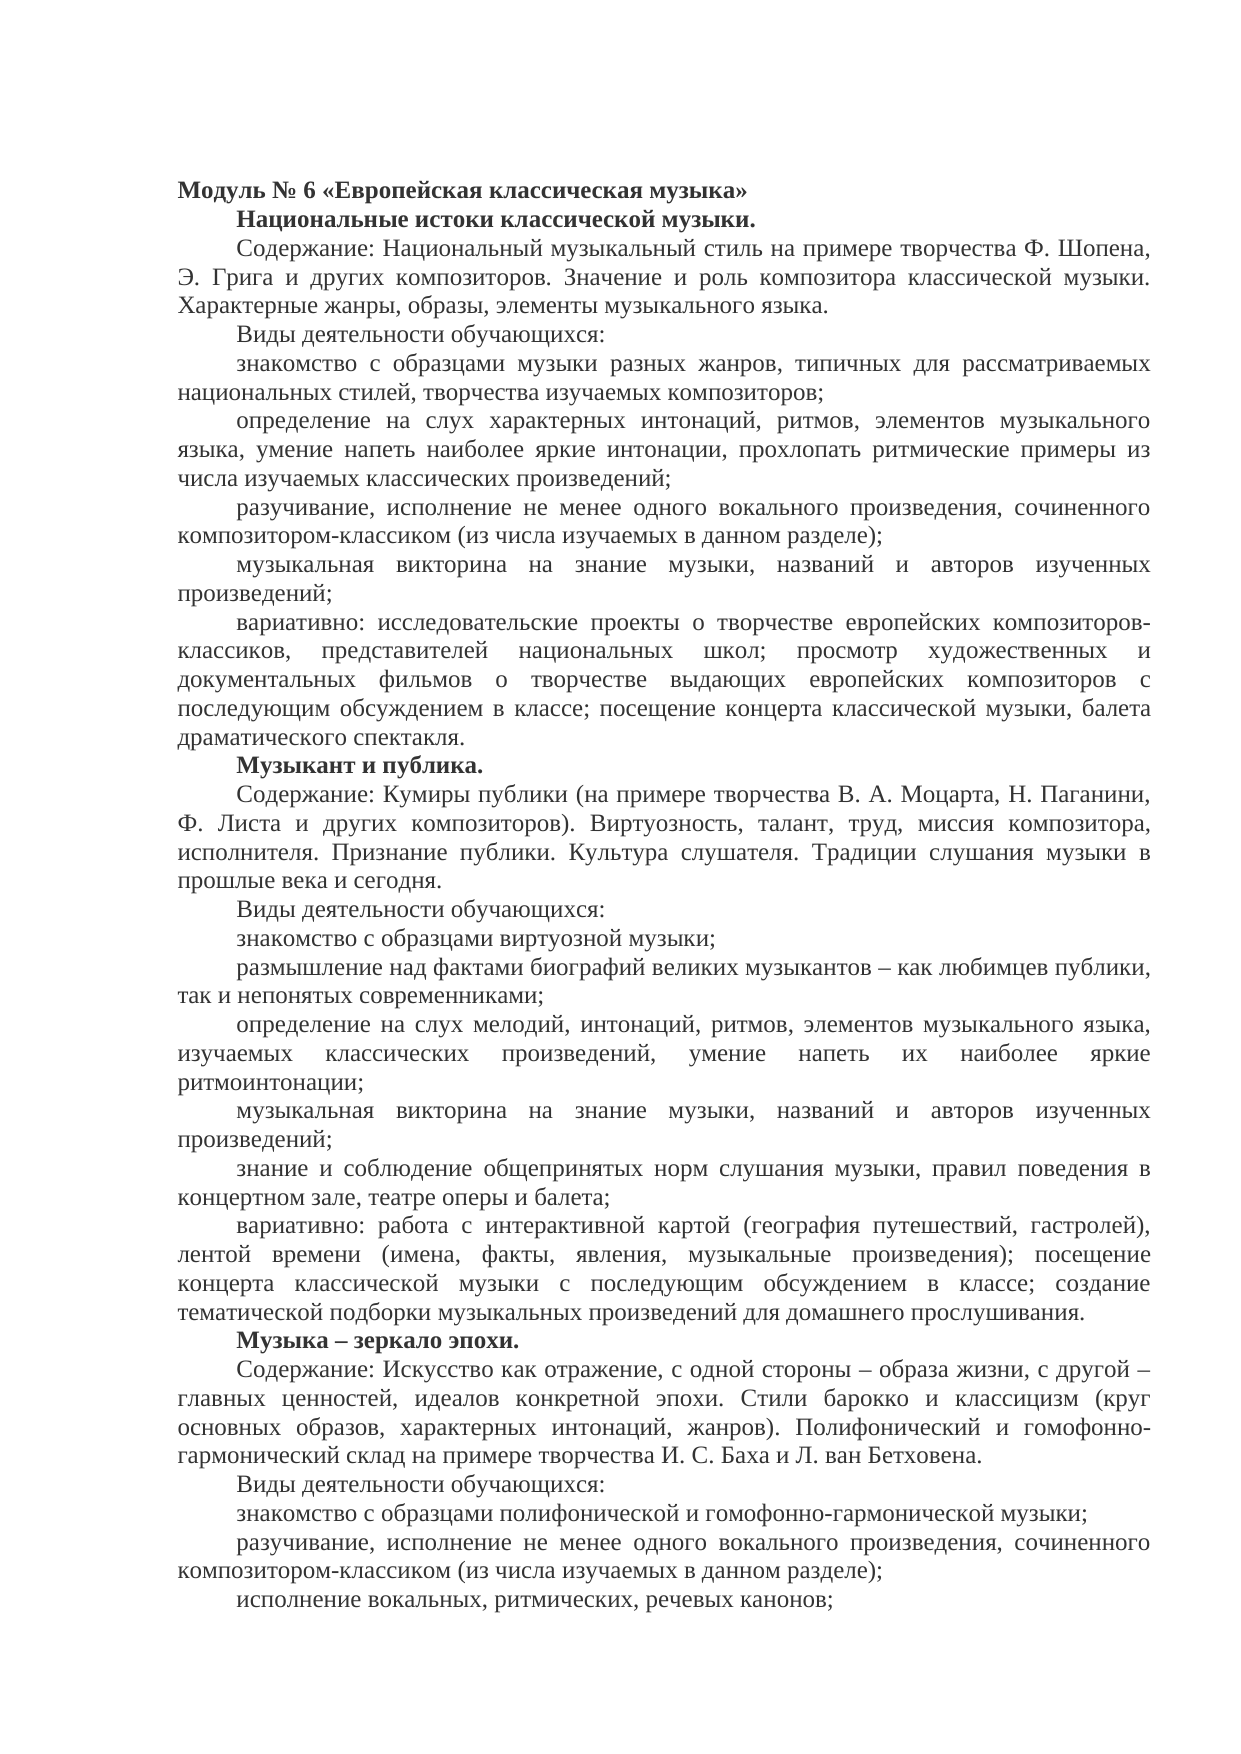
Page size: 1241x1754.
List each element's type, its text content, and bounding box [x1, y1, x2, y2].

text Модуль № 6 «Европейская классическая музыка» [177, 176, 1152, 204]
text Музыка – зеркало эпохи. [177, 1326, 1152, 1354]
text вариативно: исследовательские проекты о творчестве европейских композиторов-классиков, представителей национальных школ; просмотр художественных и документальных фильмов о творчестве выдающих европейских композиторов с последующим обсуждением в классе; посещение концерта классической музыки, балета драматического спектакля. [177, 607, 1152, 751]
text знакомство с образцами полифонической и гомофонно-гармонической музыки; [177, 1498, 1152, 1527]
text Музыкант и публика. [177, 751, 1152, 779]
text Виды деятельности обучающихся: [177, 319, 1152, 348]
text знание и соблюдение общепринятых норм слушания музыки, правил поведения в концертном зале, театре оперы и балета; [177, 1153, 1152, 1211]
text разучивание, исполнение не менее одного вокального произведения, сочиненного композитором-классиком (из числа изучаемых в данном разделе); [177, 1527, 1152, 1584]
text Национальные истоки классической музыки. [177, 204, 1152, 233]
text размышление над фактами биографий великих музыкантов – как любимцев публики, так и непонятых современниками; [177, 952, 1152, 1009]
text Виды деятельности обучающихся: [177, 1469, 1152, 1498]
text разучивание, исполнение не менее одного вокального произведения, сочиненного композитором-классиком (из числа изучаемых в данном разделе); [177, 492, 1152, 549]
text вариативно: работа с интерактивной картой (география путешествий, гастролей), лентой времени (имена, факты, явления, музыкальные произведения); посещение концерта классической музыки с последующим обсуждением в классе; создание тематической подборки музыкальных произведений для домашнего прослушивания. [177, 1211, 1152, 1326]
text Содержание: Национальный музыкальный стиль на примере творчества Ф. Шопена, Э. Грига и других композиторов. Значение и роль композитора классической музыки. Характерные жанры, образы, элементы музыкального языка. [177, 233, 1152, 319]
text Виды деятельности обучающихся: [177, 894, 1152, 923]
text определение на слух характерных интонаций, ритмов, элементов музыкального языка, умение напеть наиболее яркие интонации, прохлопать ритмические примеры из числа изучаемых классических произведений; [177, 406, 1152, 492]
text Содержание: Кумиры публики (на примере творчества В. А. Моцарта, Н. Паганини, Ф. Листа и других композиторов). Виртуозность, талант, труд, миссия композитора, исполнителя. Признание публики. Культура слушателя. Традиции слушания музыки в прошлые века и сегодня. [177, 779, 1152, 894]
text исполнение вокальных, ритмических, речевых канонов; [177, 1584, 1152, 1613]
text музыкальная викторина на знание музыки, названий и авторов изученных произведений; [177, 1096, 1152, 1153]
text определение на слух мелодий, интонаций, ритмов, элементов музыкального языка, изучаемых классических произведений, умение напеть их наиболее яркие ритмоинтонации; [177, 1009, 1152, 1096]
text Содержание: Искусство как отражение, с одной стороны – образа жизни, с другой – главных ценностей, идеалов конкретной эпохи. Стили барокко и классицизм (круг основных образов, характерных интонаций, жанров). Полифонический и гомофонно-гармонический склад на примере творчества И. С. Баха и Л. ван Бетховена. [177, 1354, 1152, 1469]
text знакомство с образцами музыки разных жанров, типичных для рассматриваемых национальных стилей, творчества изучаемых композиторов; [177, 348, 1152, 406]
text знакомство с образцами виртуозной музыки; [177, 923, 1152, 952]
text музыкальная викторина на знание музыки, названий и авторов изученных произведений; [177, 549, 1152, 607]
